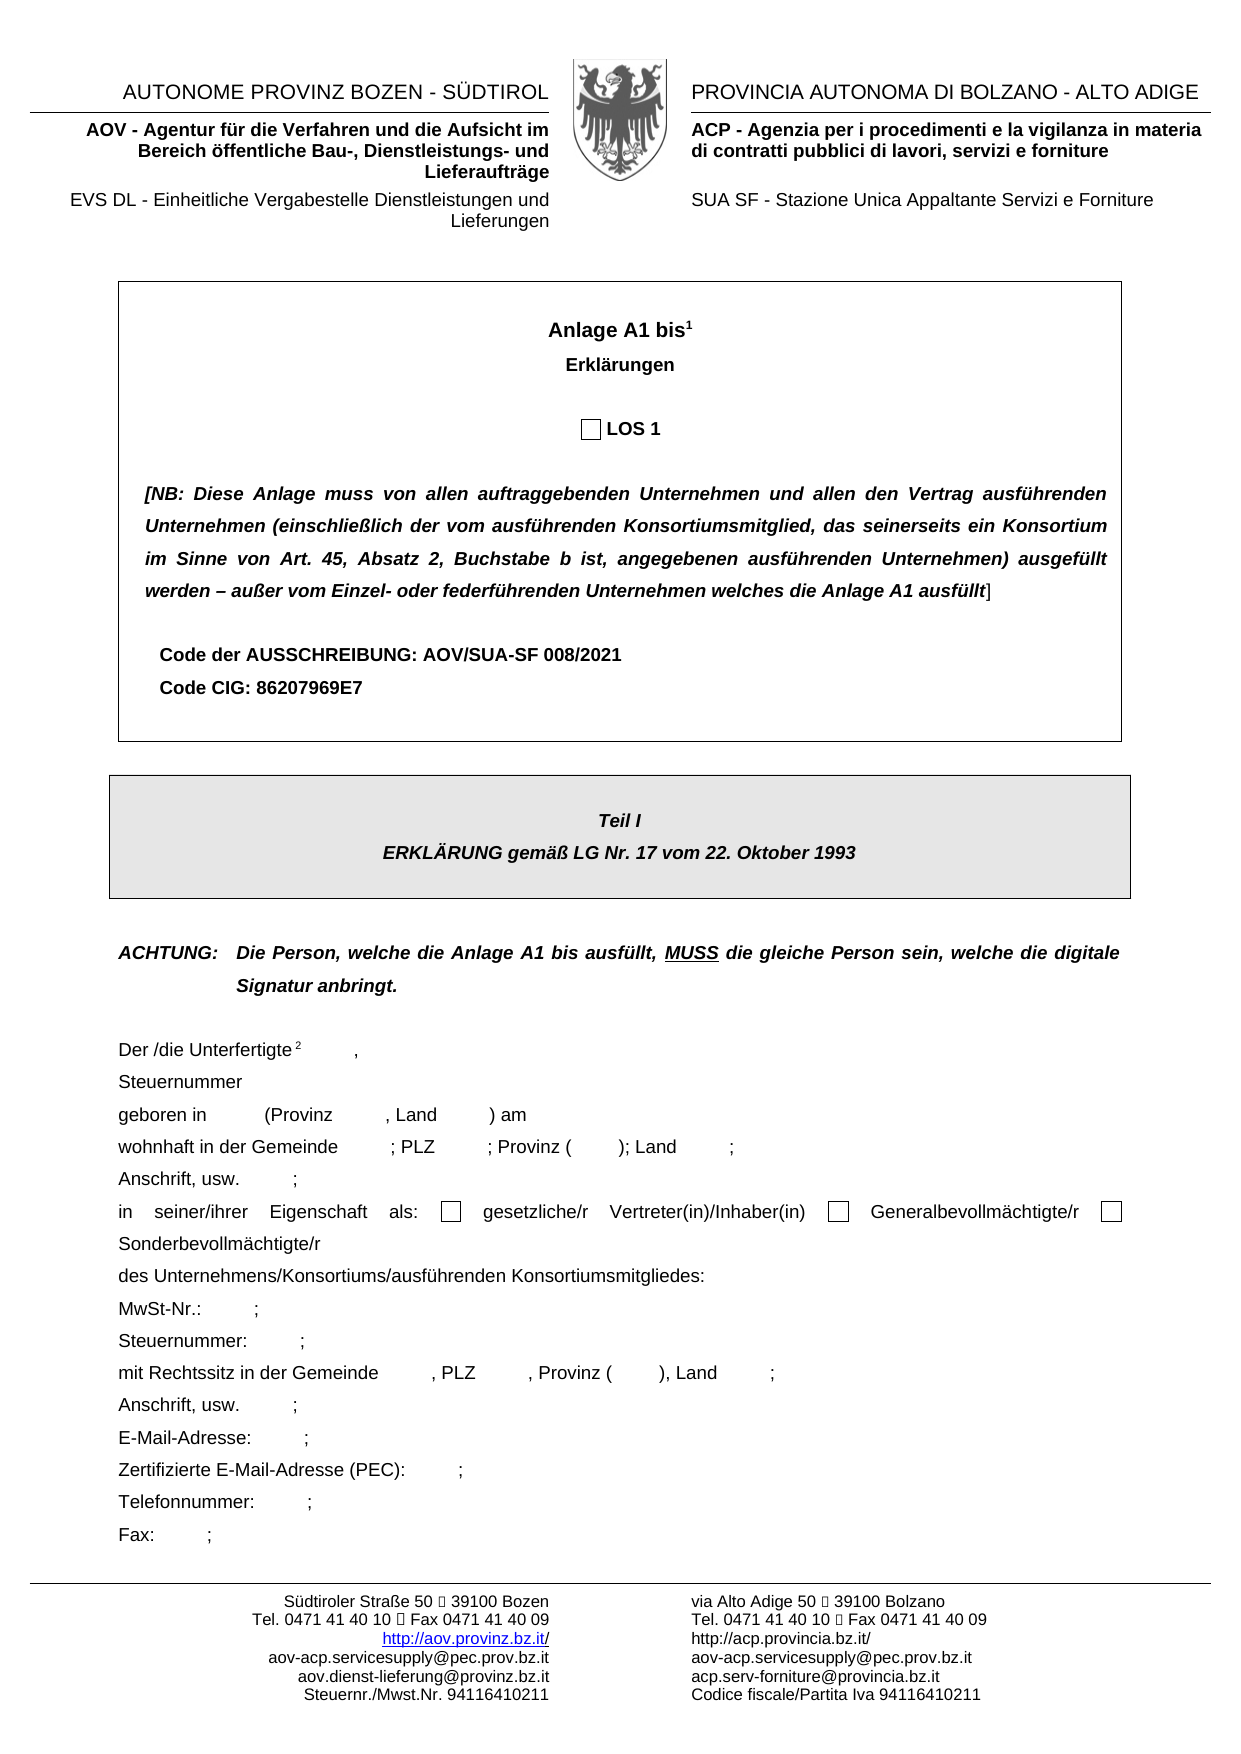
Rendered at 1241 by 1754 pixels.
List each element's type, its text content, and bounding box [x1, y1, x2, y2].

text Zertifizierte E-Mail-Adresse (PEC): ; [118, 1459, 1122, 1480]
text des Unternehmens/Konsortiums/ausführenden Konsortiumsmitgliedes: [118, 1265, 1122, 1287]
text Anschrift, usw. ; [118, 1394, 1122, 1416]
text Steuernummer: ; [118, 1330, 1122, 1351]
text Steuernummer [118, 1071, 1122, 1093]
text wohnhaft in der Gemeinde ; PLZ ; Provinz ( ); Land ; [118, 1136, 1122, 1157]
text E-Mail-Adresse: ; [118, 1427, 1122, 1448]
text Telefonnummer: ; [118, 1491, 1122, 1513]
text ACHTUNG: Die Person, welche die Anlage A1 bis ausfüllt, MUSS die gleiche Person sein, welche die digitale Signatur anbringt. [118, 942, 1122, 996]
picture [573, 59, 667, 181]
text geboren in (Provinz , Land ) am [118, 1104, 1122, 1125]
text mit Rechtssitz in der Gemeinde , PLZ , Provinz ( ), Land ; [118, 1362, 1122, 1383]
table_header Anlage A1 bis Erklärungen LOS 1 [NB: Diese Anlage muss von allen auftraggebenden Unternehmen und allen den Vertrag ausführenden Unternehmen (einschließlich der vom ausführenden Konsortiumsmitglied, das seinerseits ein Konsortium im Sinne von Art. 45, Absatz 2, Buchstabe b ist, angegebenen ausführenden Unternehmen) ausgefüllt werden – außer vom Einzel- oder federführenden Unternehmen welches die Anlage A1 ausfüllt] Code der AUSSCHREIBUNG: AOV/SUA-SF 008/2021 Code CIG: 86207969E7 [119, 282, 1121, 741]
text Anschrift, usw. ; [118, 1168, 1122, 1190]
text ERKLÄRUNG gemäß LG Nr. 17 vom 22. Oktober 1993 [110, 839, 1130, 864]
text MwSt-Nr.: ; [118, 1297, 1122, 1319]
text Fax: ; [118, 1523, 1122, 1545]
text Teil I [110, 807, 1130, 831]
text Der /die Unterfertigte , [118, 1039, 1122, 1061]
text in seiner/ihrer Eigenschaft als: gesetzliche/r Vertreter(in)/Inhaber(in) Generalbevollmächtigte/r Sonderbevollmächtigte/r [118, 1201, 1122, 1254]
